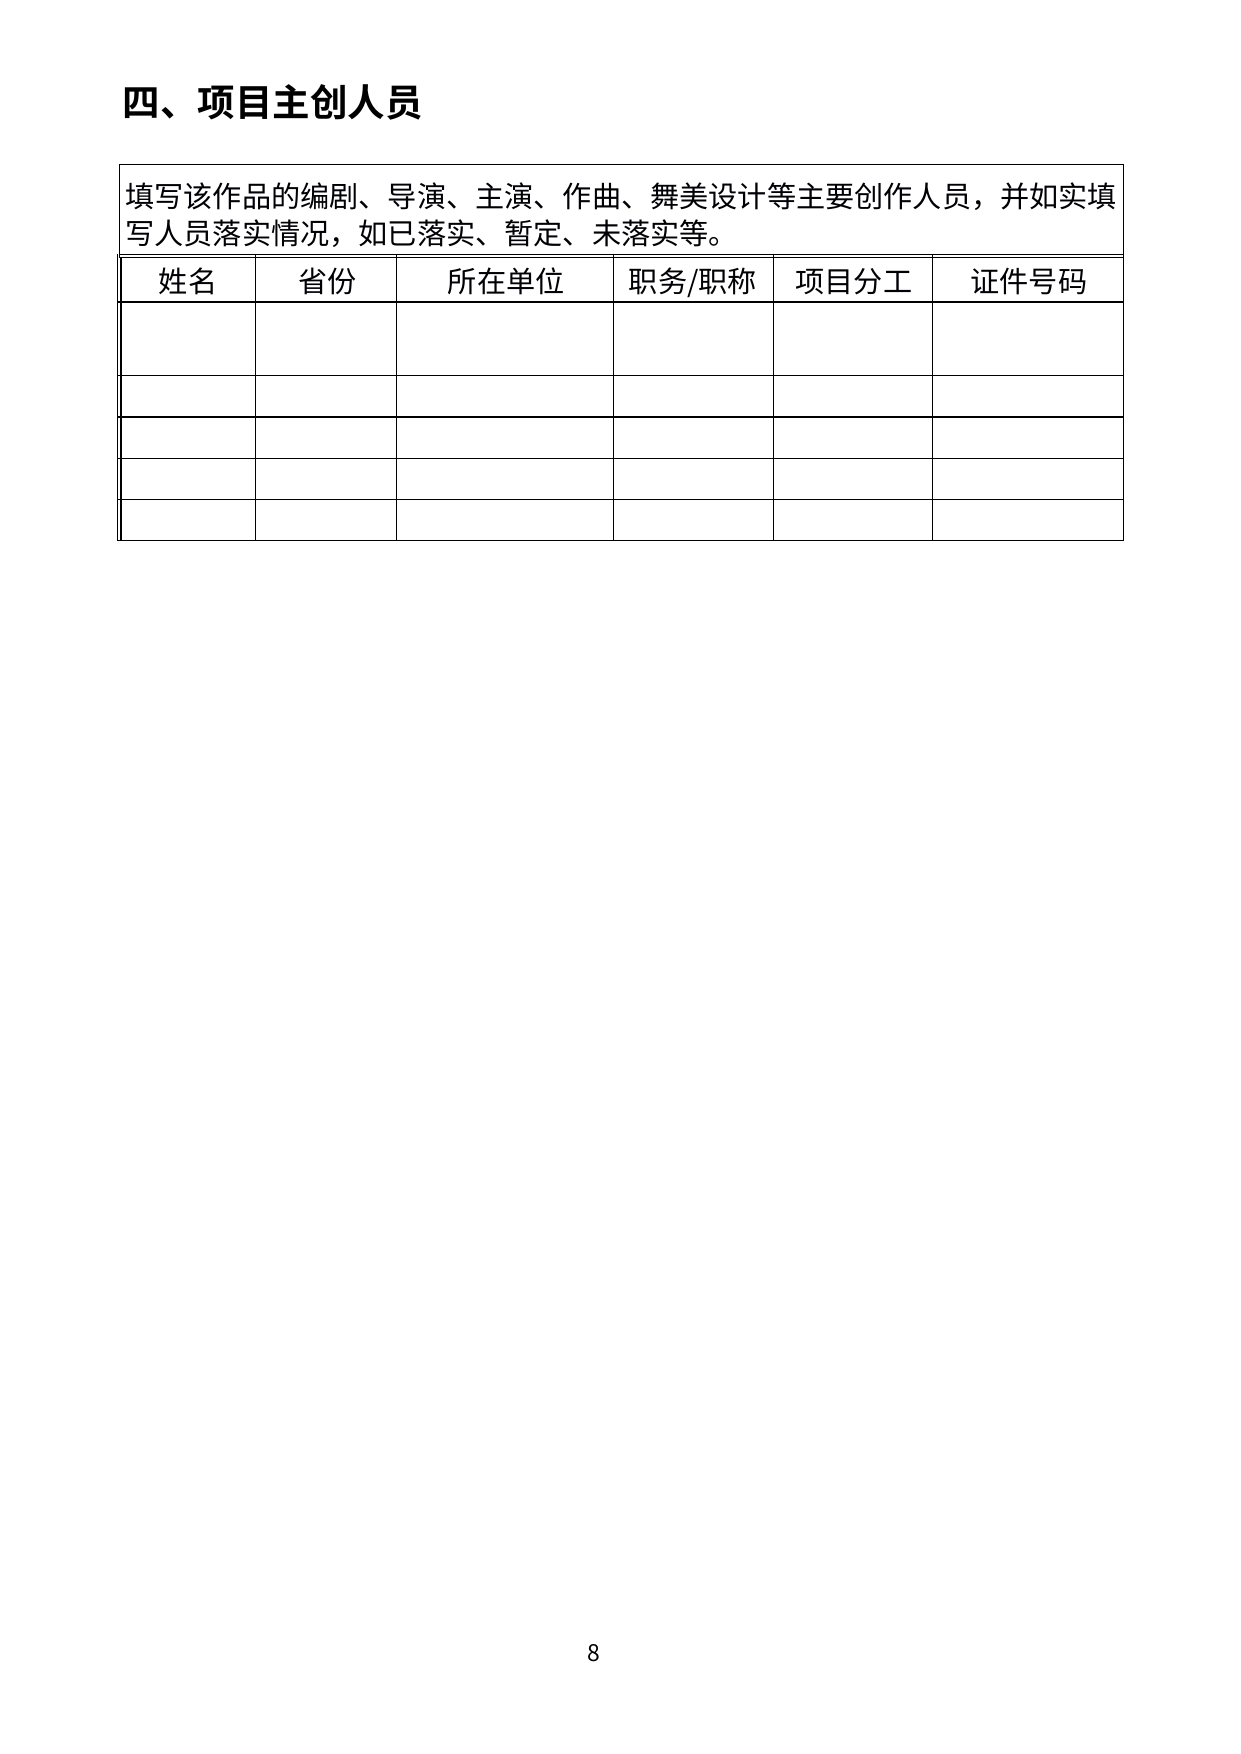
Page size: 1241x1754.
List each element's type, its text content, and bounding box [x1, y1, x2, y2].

table_header 填写该作品的编剧、导演、主演、作曲、舞美设计等主要创作人员，并如实填写人员落实情况，如已落实、暂定、未落实等。 [120, 165, 1123, 254]
table_cell [774, 376, 932, 416]
table_cell [614, 303, 773, 375]
table_cell [933, 376, 1123, 416]
table_cell 证件号码 [933, 258, 1123, 301]
table_cell [256, 303, 396, 375]
table_cell [122, 500, 255, 540]
table_cell [774, 500, 932, 540]
table_cell [933, 459, 1123, 499]
table_cell [256, 500, 396, 540]
table_cell [933, 303, 1123, 375]
table_cell [256, 376, 396, 416]
table_cell [774, 418, 932, 458]
table_cell [614, 500, 773, 540]
table_cell 所在单位 [397, 258, 613, 301]
table_cell [122, 459, 255, 499]
table_cell [397, 418, 613, 458]
table_cell [256, 418, 396, 458]
table_cell 职务/职称 [614, 258, 773, 301]
table_cell [122, 376, 255, 416]
table_cell 姓名 [122, 258, 255, 301]
table_cell [933, 418, 1123, 458]
subtitle 四、项目主创人员 [123, 73, 1157, 127]
table_cell 省份 [256, 258, 396, 301]
table_cell [122, 303, 255, 375]
table_cell [614, 418, 773, 458]
table_cell [397, 303, 613, 375]
table_cell [774, 303, 932, 375]
table_cell [774, 459, 932, 499]
table_cell [933, 500, 1123, 540]
table_cell [614, 459, 773, 499]
table_cell [397, 500, 613, 540]
table_cell [397, 459, 613, 499]
table_cell [256, 459, 396, 499]
table_cell [122, 418, 255, 458]
table_cell 项目分工 [774, 258, 932, 301]
table_cell [397, 376, 613, 416]
table_cell [614, 376, 773, 416]
